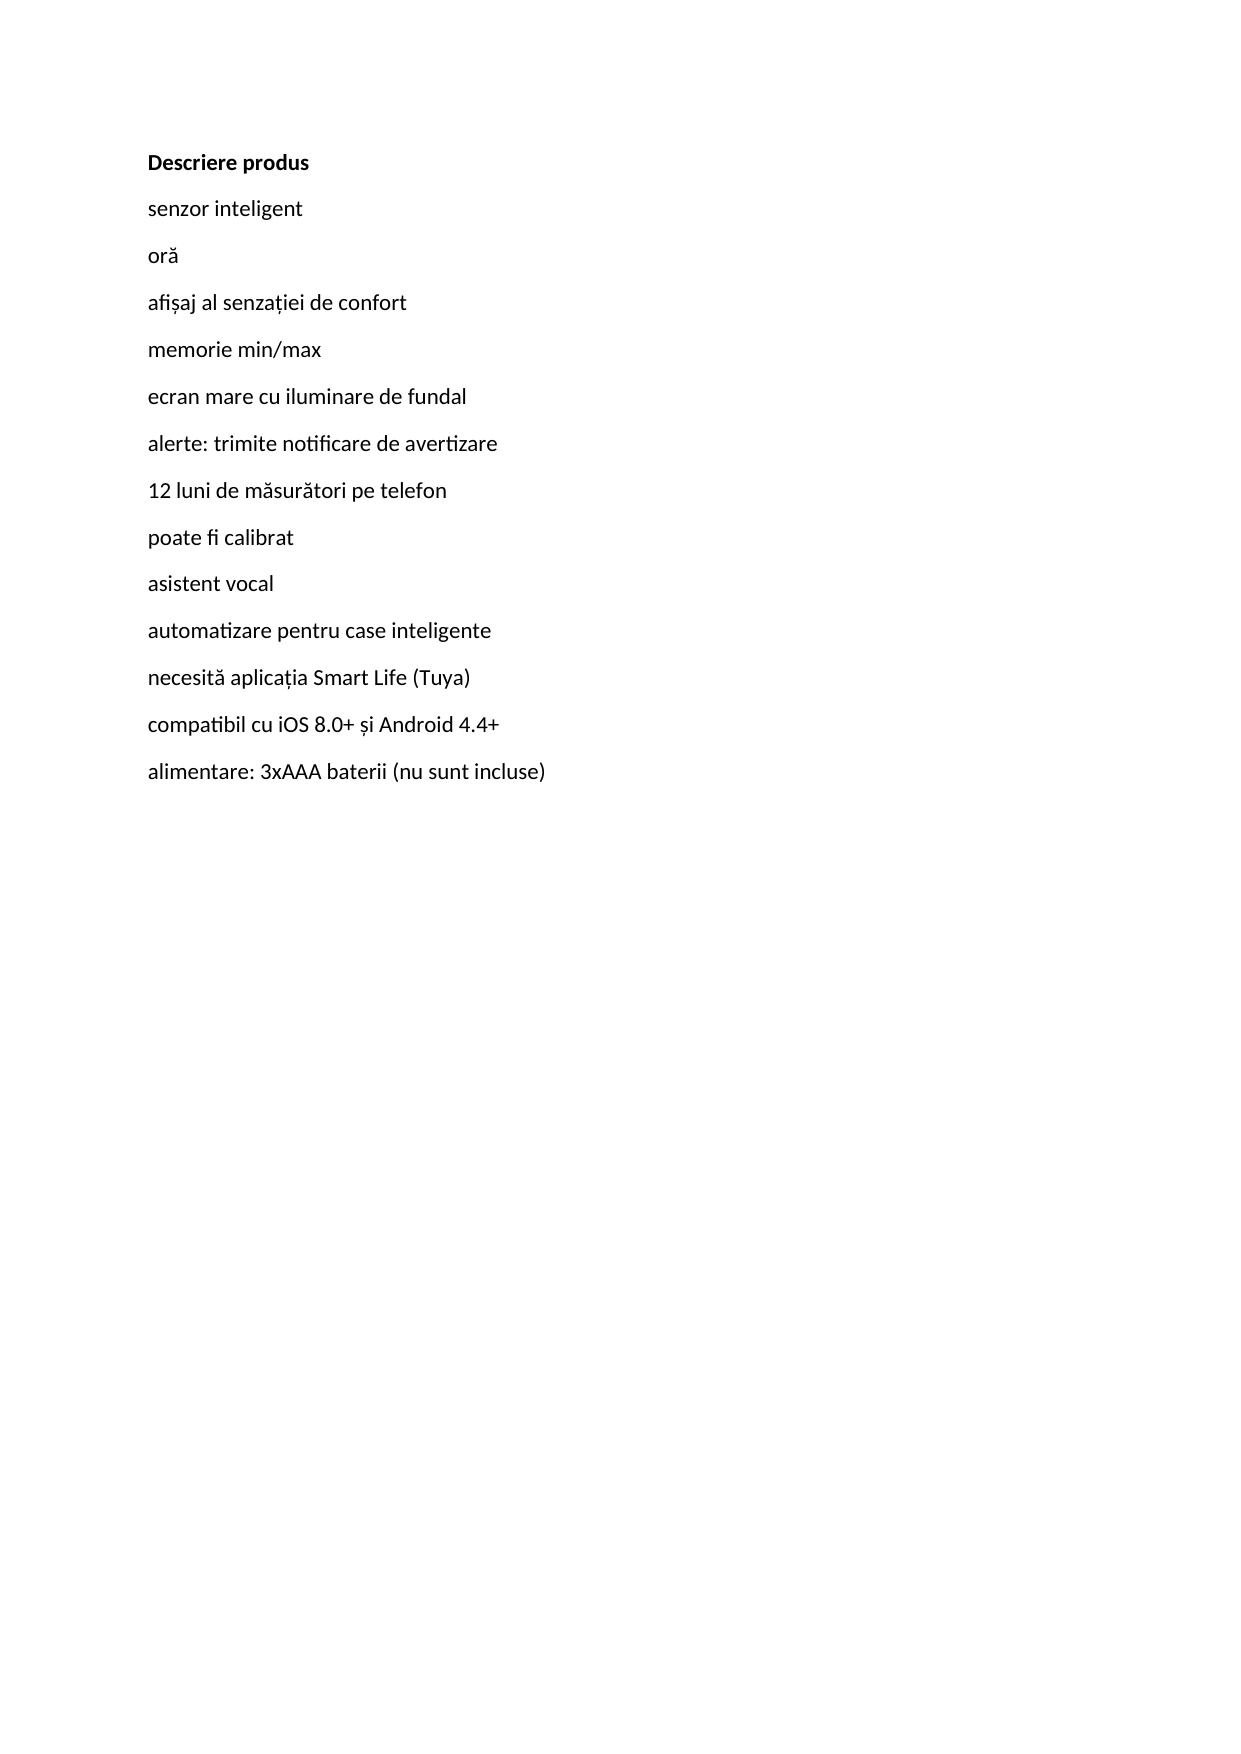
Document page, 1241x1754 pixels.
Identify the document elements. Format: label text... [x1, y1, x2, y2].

text afișaj al senzației de confort [148, 288, 1093, 316]
text 12 luni de măsurători pe telefon [148, 476, 1093, 504]
text compatibil cu iOS 8.0+ și Android 4.4+ [148, 710, 1093, 738]
text poate fi calibrat [148, 523, 1093, 551]
text senzor inteligent [148, 194, 1093, 222]
text alimentare: 3xAAA baterii (nu sunt incluse) [148, 757, 1093, 785]
text ecran mare cu iluminare de fundal [148, 382, 1093, 410]
text oră [148, 241, 1093, 269]
text memorie min/max [148, 335, 1093, 363]
text necesită aplicația Smart Life (Tuya) [148, 663, 1093, 691]
text alerte: trimite notificare de avertizare [148, 429, 1093, 457]
text Descriere produs [148, 148, 1093, 176]
text automatizare pentru case inteligente [148, 616, 1093, 644]
text asistent vocal [148, 569, 1093, 597]
